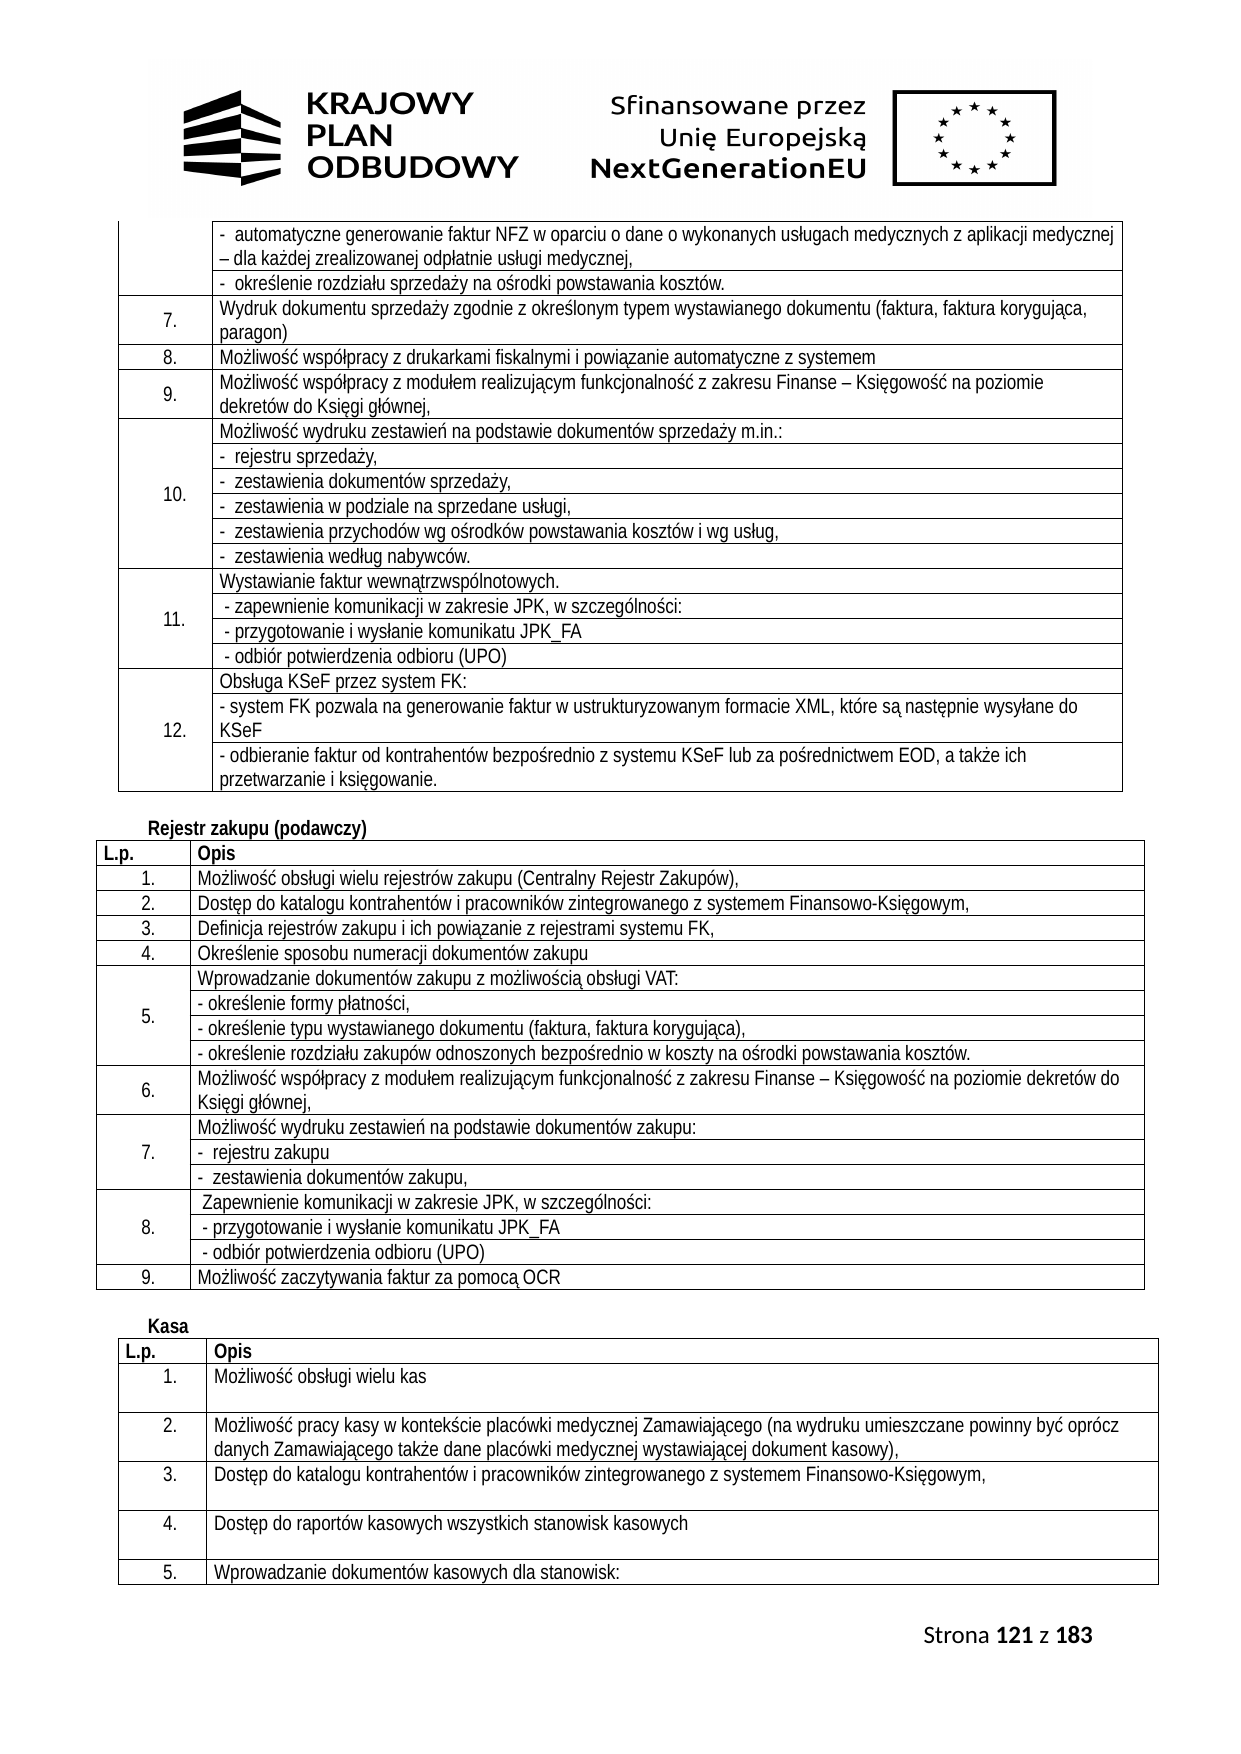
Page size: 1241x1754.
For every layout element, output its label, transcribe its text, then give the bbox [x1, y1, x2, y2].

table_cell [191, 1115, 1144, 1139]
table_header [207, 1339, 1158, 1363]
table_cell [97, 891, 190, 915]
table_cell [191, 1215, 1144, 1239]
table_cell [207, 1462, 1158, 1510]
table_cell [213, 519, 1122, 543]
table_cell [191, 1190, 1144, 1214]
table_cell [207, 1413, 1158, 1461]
picture [147, 59, 1093, 218]
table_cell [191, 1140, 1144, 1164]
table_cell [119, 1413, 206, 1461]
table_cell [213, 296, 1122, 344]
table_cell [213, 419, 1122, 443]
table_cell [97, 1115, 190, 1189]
text Kasa [148, 1314, 1093, 1338]
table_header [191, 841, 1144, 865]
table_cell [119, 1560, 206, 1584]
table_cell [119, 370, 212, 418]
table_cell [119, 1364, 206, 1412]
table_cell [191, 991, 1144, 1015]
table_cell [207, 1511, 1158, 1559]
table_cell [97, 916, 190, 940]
text Rejestr zakupu (podawczy) [148, 816, 1093, 840]
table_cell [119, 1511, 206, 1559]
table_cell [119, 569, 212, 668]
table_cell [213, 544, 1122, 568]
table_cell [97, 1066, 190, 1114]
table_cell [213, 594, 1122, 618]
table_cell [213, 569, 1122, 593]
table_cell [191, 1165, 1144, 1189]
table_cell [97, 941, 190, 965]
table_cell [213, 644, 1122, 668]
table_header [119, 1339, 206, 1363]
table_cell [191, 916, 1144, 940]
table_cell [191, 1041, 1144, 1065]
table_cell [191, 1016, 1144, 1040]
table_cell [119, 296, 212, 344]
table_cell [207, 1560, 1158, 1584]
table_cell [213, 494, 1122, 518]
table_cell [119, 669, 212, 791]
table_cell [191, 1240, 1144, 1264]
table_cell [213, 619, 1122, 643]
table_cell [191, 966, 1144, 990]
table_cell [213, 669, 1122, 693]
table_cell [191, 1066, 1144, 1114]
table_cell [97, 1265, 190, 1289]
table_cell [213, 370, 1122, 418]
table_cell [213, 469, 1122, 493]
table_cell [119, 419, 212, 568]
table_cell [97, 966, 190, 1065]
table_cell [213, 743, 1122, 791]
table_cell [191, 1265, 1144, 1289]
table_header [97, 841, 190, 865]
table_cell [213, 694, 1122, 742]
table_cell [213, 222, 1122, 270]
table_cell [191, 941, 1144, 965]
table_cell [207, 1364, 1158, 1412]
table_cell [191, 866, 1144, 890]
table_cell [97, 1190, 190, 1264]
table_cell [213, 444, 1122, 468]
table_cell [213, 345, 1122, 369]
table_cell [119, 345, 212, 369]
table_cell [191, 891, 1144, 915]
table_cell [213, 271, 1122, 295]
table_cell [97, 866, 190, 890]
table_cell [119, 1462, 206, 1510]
